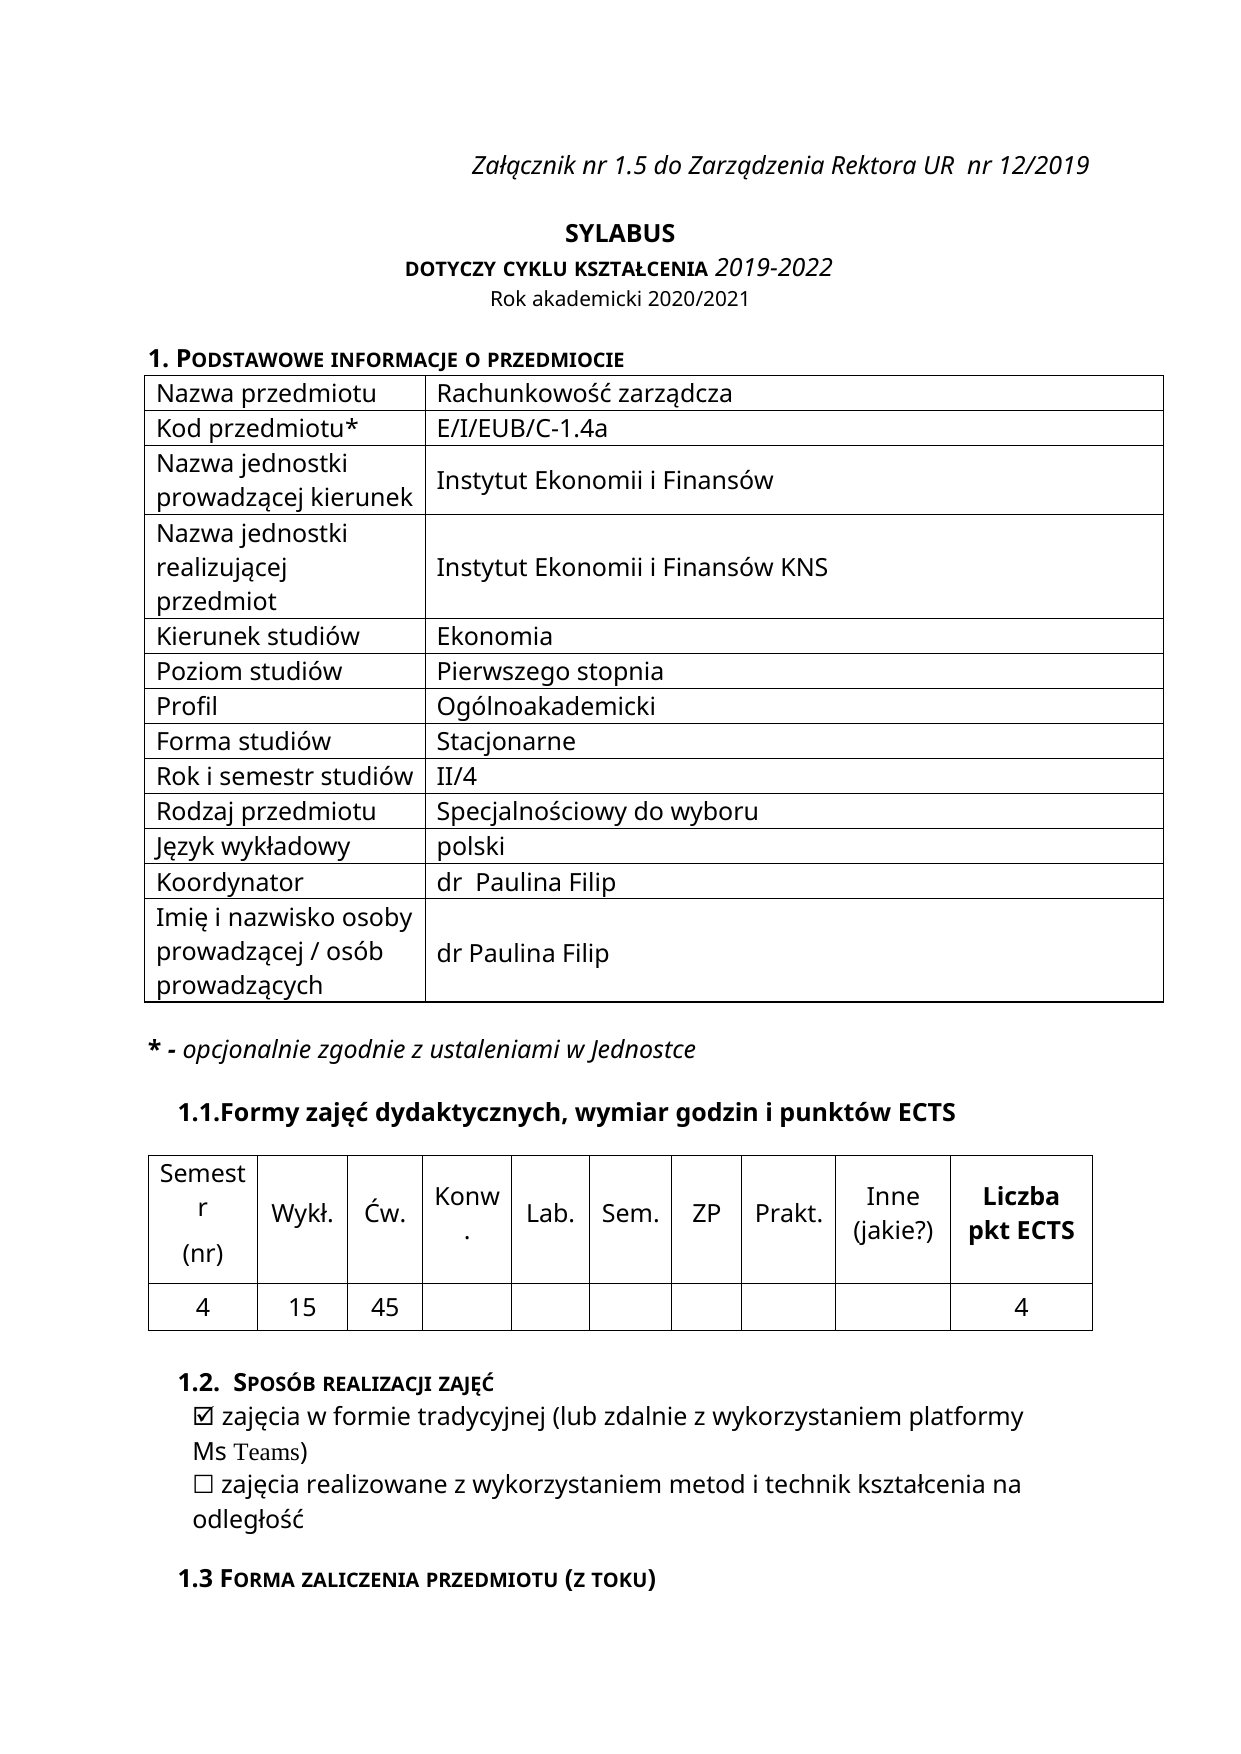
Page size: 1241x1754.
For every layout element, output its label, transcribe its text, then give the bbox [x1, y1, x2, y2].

table_cell E/I/EUB/C-1.4a [426, 411, 1163, 445]
table_cell Instytut Ekonomii i Finansów KNS [426, 515, 1163, 617]
table_header Ćw. [348, 1156, 422, 1283]
table_cell Rok i semestr studiów [145, 759, 425, 793]
table_cell [512, 1284, 589, 1330]
table_cell Poziom studiów [145, 654, 425, 688]
table_cell Profil [145, 689, 425, 723]
text Rok akademicki 2020/2021 [148, 284, 1093, 312]
table_header Prakt. [742, 1156, 835, 1283]
table_cell [423, 1284, 511, 1330]
text zajęcia w formie tradycyjnej (lub zdalnie z wykorzystaniem platformy Ms Teams) [192, 1399, 1093, 1467]
table_cell Instytut Ekonomii i Finansów [426, 446, 1163, 514]
table_header Konw. [423, 1156, 511, 1283]
table_cell II/4 [426, 759, 1163, 793]
text SYLABUS [148, 216, 1093, 250]
table_cell [742, 1284, 835, 1330]
table_header Lab. [512, 1156, 589, 1283]
table_cell Koordynator [145, 864, 425, 898]
table_cell Pierwszego stopnia [426, 654, 1163, 688]
text dotyczy cyklu kształcenia 2019-2022 [148, 250, 1093, 284]
table_cell Nazwa jednostki prowadzącej kierunek [145, 446, 425, 514]
table_header ZP [672, 1156, 741, 1283]
text * - opcjonalnie zgodnie z ustaleniami w Jednostce [148, 1032, 1093, 1066]
table_cell 45 [348, 1284, 422, 1330]
table_header Inne (jakie?) [836, 1156, 950, 1283]
table_cell Ogólnoakademicki [426, 689, 1163, 723]
table_header Sem. [590, 1156, 671, 1283]
text 1.2. Sposób realizacji zajęć [177, 1365, 1093, 1399]
table_cell Kod przedmiotu* [145, 411, 425, 445]
table_cell Język wykładowy [145, 829, 425, 863]
table_header Rachunkowość zarządcza [426, 376, 1163, 410]
table_cell 15 [258, 1284, 347, 1330]
text Załącznik nr 1.5 do Zarządzenia Rektora UR nr 12/2019 [148, 148, 1093, 182]
table_cell Ekonomia [426, 619, 1163, 652]
table_cell Kierunek studiów [145, 619, 425, 652]
table_cell polski [426, 829, 1163, 863]
text ☐ zajęcia realizowane z wykorzystaniem metod i technik kształcenia na odległość [192, 1467, 1093, 1535]
table_cell dr Paulina Filip [426, 864, 1163, 898]
table_cell 4 [149, 1284, 257, 1330]
table_cell Stacjonarne [426, 724, 1163, 758]
table_cell Nazwa jednostki realizującej przedmiot [145, 515, 425, 617]
table_cell Forma studiów [145, 724, 425, 758]
table_cell [836, 1284, 950, 1330]
table_header Liczba pkt ECTS [951, 1156, 1092, 1283]
table_cell Imię i nazwisko osoby prowadzącej / osób prowadzących [145, 899, 425, 1001]
table_header Semestr (nr) [149, 1156, 257, 1283]
table_cell [672, 1284, 741, 1330]
table_cell Rodzaj przedmiotu [145, 794, 425, 828]
table_cell dr Paulina Filip [426, 899, 1163, 1001]
table_cell [590, 1284, 671, 1330]
table_header Wykł. [258, 1156, 347, 1283]
text 1.1.Formy zajęć dydaktycznych, wymiar godzin i punktów ECTS [177, 1095, 1093, 1129]
text 1.3 Forma zaliczenia przedmiotu (z toku) [177, 1561, 1093, 1595]
text 1. Podstawowe informacje o przedmiocie [148, 341, 1093, 375]
table_cell Specjalnościowy do wyboru [426, 794, 1163, 828]
table_header Nazwa przedmiotu [145, 376, 425, 410]
table_cell 4 [951, 1284, 1092, 1330]
